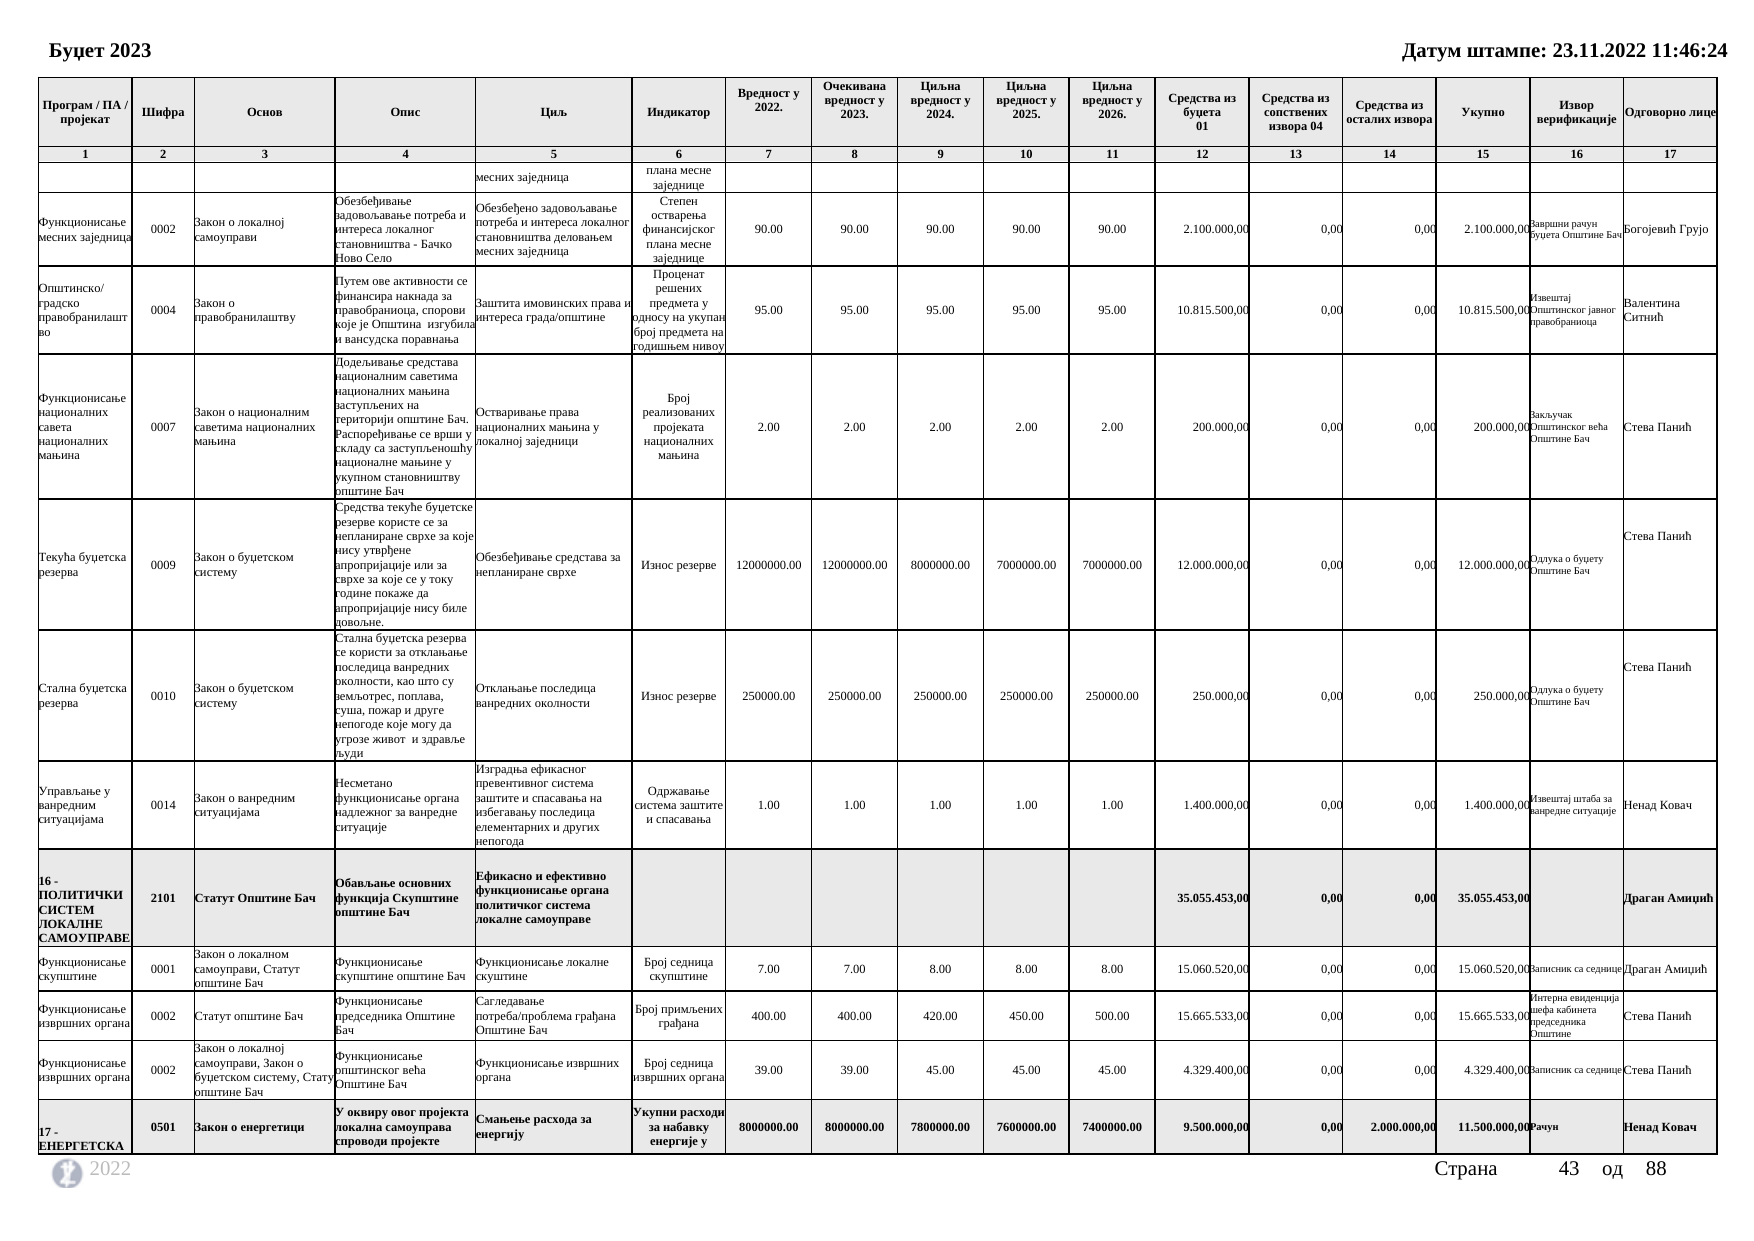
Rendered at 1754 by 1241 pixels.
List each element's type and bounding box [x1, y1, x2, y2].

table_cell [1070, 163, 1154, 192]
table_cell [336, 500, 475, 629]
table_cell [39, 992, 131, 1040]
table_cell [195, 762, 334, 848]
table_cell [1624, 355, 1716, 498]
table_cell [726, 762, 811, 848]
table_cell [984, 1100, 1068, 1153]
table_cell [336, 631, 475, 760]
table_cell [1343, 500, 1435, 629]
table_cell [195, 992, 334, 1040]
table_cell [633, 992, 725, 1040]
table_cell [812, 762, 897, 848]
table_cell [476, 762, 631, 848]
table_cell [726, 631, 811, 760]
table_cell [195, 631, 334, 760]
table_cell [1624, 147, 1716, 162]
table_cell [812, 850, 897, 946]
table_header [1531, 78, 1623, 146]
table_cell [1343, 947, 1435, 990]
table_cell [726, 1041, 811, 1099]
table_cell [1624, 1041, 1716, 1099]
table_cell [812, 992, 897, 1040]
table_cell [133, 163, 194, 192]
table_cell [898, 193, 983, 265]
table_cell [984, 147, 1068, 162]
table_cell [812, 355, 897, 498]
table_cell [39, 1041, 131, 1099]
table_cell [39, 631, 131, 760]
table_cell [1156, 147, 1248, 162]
picture [48, 1155, 87, 1188]
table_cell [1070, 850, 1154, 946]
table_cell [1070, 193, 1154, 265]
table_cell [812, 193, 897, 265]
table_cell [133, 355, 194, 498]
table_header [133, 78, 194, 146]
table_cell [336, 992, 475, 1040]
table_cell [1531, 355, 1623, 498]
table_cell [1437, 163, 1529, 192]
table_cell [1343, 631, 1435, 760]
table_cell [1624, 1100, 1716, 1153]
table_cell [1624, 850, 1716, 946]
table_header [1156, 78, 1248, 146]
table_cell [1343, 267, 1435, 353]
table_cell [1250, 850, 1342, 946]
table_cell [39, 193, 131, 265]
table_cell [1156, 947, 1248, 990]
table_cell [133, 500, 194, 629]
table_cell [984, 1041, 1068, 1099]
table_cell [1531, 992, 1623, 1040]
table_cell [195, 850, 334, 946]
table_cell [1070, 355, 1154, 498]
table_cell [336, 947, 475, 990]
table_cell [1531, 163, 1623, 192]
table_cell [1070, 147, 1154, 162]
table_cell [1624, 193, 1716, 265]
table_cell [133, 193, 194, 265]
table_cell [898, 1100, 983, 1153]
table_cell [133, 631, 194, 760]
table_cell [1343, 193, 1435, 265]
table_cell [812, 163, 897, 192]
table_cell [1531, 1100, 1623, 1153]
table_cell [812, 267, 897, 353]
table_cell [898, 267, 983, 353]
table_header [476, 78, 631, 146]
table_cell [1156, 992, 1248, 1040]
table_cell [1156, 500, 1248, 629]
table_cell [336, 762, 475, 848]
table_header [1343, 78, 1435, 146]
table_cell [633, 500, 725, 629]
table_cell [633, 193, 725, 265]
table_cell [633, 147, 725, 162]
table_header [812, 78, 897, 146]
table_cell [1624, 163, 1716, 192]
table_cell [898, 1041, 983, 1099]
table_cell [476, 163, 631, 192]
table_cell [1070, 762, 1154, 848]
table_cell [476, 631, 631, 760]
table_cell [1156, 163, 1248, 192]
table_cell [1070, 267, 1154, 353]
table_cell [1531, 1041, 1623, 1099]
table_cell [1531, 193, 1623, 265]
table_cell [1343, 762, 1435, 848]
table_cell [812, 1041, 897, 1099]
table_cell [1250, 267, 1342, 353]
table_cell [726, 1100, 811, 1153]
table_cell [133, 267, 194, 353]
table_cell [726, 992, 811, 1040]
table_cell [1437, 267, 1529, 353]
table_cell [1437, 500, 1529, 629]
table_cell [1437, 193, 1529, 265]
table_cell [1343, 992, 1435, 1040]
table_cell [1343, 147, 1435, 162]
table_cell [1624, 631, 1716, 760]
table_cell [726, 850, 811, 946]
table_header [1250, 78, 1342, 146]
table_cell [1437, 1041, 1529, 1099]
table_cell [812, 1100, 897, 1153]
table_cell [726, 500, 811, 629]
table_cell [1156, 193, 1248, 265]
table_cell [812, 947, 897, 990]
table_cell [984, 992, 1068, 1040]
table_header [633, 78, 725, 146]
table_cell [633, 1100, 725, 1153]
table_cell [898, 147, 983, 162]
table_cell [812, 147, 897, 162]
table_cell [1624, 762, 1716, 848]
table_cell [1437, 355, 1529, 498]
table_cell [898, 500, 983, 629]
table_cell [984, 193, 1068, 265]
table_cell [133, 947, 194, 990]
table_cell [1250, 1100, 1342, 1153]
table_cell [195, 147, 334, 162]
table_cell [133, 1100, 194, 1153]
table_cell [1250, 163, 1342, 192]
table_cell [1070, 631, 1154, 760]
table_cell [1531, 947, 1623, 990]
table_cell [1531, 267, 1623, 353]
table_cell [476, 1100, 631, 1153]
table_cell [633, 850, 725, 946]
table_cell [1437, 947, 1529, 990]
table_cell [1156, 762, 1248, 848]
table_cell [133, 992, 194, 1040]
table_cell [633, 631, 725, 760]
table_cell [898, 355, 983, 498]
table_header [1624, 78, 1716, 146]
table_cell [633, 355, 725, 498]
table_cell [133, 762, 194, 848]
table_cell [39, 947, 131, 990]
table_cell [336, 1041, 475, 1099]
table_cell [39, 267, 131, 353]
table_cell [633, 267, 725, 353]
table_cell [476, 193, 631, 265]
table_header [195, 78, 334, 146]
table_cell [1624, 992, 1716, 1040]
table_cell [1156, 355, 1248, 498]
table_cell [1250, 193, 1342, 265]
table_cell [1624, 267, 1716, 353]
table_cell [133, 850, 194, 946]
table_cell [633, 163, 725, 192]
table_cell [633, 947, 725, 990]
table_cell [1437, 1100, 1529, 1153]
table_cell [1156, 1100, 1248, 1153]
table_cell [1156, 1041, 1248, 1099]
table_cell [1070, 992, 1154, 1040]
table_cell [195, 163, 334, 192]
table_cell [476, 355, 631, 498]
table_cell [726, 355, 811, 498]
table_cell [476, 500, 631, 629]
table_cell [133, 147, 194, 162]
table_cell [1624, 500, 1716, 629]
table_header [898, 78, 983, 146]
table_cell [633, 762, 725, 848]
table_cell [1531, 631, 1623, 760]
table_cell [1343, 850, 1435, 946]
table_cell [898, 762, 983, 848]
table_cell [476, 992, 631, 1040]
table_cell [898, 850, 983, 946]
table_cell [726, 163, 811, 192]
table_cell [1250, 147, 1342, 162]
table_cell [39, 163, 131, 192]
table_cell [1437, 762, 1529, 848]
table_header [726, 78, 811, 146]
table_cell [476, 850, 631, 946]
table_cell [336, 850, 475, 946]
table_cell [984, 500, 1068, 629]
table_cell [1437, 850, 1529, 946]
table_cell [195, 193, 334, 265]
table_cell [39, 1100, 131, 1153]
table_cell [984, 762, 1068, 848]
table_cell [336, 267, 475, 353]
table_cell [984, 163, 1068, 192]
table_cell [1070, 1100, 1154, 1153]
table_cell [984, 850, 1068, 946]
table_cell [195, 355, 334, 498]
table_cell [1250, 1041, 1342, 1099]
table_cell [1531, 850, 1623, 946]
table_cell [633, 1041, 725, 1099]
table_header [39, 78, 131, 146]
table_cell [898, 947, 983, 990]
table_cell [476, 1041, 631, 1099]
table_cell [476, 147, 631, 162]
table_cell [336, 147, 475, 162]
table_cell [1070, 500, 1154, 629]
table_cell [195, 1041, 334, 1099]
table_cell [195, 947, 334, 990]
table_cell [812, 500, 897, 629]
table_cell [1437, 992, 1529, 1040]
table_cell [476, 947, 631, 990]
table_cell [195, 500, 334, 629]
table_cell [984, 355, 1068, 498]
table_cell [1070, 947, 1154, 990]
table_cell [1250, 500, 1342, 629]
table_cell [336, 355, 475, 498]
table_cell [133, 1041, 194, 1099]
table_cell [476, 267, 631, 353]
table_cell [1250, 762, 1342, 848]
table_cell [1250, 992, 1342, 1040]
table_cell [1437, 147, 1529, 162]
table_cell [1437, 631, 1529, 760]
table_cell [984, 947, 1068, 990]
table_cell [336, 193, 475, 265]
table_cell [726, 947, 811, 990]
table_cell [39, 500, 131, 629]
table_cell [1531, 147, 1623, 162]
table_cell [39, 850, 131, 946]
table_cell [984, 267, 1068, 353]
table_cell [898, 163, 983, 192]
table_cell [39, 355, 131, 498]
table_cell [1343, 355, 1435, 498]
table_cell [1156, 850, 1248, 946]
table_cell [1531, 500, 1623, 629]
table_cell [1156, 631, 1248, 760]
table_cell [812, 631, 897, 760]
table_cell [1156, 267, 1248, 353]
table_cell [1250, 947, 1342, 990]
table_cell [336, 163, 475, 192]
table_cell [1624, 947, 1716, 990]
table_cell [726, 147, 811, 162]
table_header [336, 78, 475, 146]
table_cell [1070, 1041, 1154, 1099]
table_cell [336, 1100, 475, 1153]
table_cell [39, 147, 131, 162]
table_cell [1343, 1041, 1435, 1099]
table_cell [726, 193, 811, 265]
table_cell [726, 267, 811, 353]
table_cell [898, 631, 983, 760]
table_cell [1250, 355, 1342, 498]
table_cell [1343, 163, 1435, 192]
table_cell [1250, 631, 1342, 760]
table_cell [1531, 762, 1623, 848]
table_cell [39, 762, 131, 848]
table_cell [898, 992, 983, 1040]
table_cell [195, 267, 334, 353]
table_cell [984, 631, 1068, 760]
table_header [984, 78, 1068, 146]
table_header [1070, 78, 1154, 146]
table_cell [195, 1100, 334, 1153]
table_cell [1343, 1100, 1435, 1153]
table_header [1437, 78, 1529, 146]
